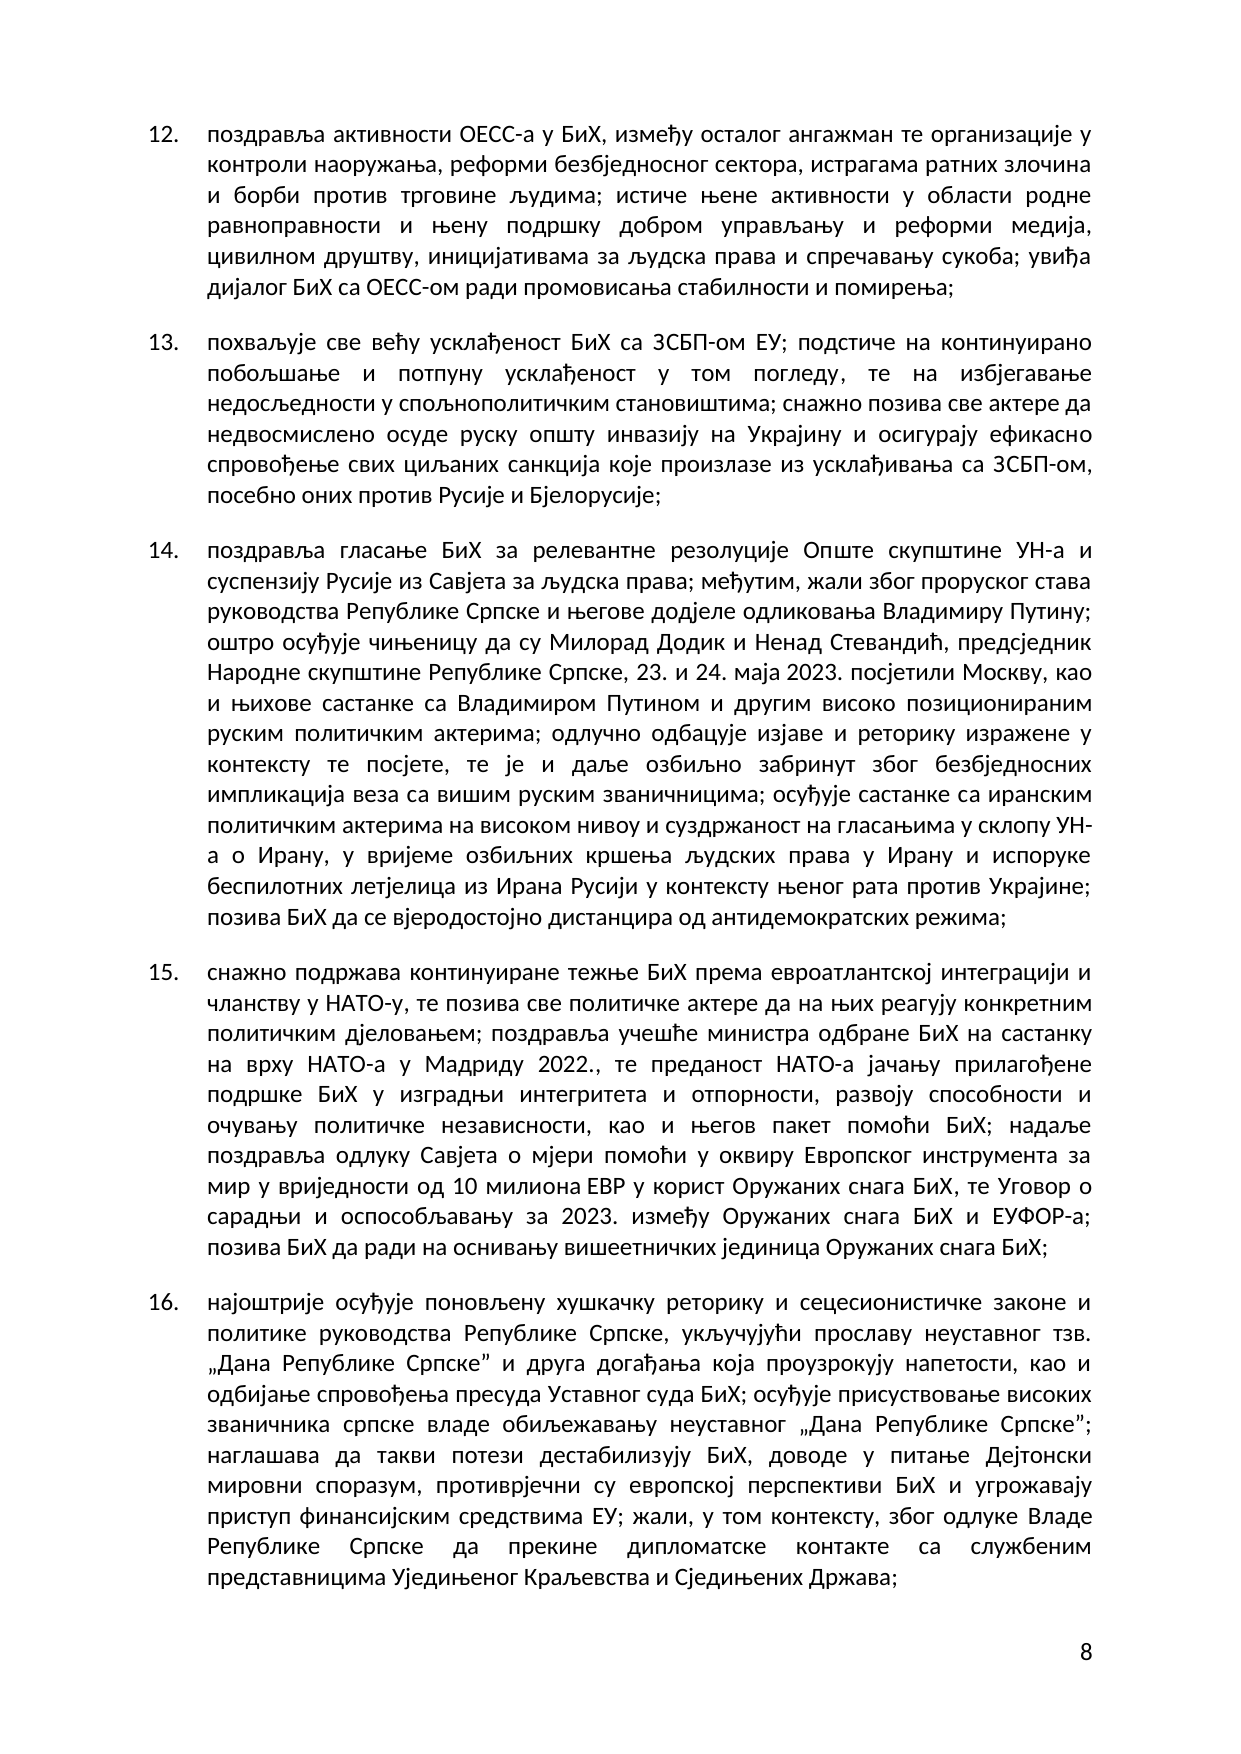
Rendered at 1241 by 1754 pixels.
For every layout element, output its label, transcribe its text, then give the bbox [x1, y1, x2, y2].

text 13. похваљује све већу усклађеност БиХ са ЗСБП-ом ЕУ; подстиче на континуирано побољшање и потпуну усклађеност у том погледу, те на избјегавање недосљедности у спољнополитичким становиштима; снажно позива све актере да недвосмислено осуде руску општу инвазију на Украјину и осигурају ефикасно спровођење свих циљаних санкција које произлазе из усклађивања са ЗСБП-ом, посебно оних против Русије и Бјелорусије; [148, 326, 1092, 509]
text 14. поздравља гласање БиХ за релевантне резолуције Опште скупштине УН-а и суспензију Русије из Савјета за људска права; међутим, жали због проруског става руководства Републике Српске и његове додјеле одликовања Владимиру Путину; оштро осуђује чињеницу да су Милорад Додик и Ненад Стевандић, предсједник Народне скупштине Републике Српске, 23. и 24. маја 2023. посјетили Москву, као и њихове састанке са Владимиром Путином и другим високо позиционираним руским политичким актерима; одлучно одбацује изјаве и реторику изражене у контексту те посјете, те је и даље озбиљно забринут због безбједносних импликација веза са вишим руским званичницима; осуђује састанке са иранским политичким актерима на високом нивоу и суздржаност на гласањима у склопу УН-а о Ирану, у вријеме озбиљних кршења људских права у Ирану и испоруке беспилотних летјелица из Ирана Русији у контексту њеног рата против Украјине; позива БиХ да се вјеродостојно дистанцира од антидемократских режима; [148, 534, 1092, 931]
text 16. најоштрије осуђује поновљену хушкачку реторику и сецесионистичке законе и политике руководства Републике Српске, укључујући прославу неуставног тзв. „Дана Републике Српске” и друга догађања која проузрокују напетости, као и одбијање спровођења пресуда Уставног суда БиХ; осуђује присуствовање високих званичника српске владе обиљежавању неуставног „Дана Републике Српске”; наглашава да такви потези дестабилизују БиХ, доводе у питање Дејтонски мировни споразум, противрјечни су европској перспективи БиХ и угрожавају приступ финансијским средствима ЕУ; жали, у том контексту, због одлуке Владе Републике Српске да прекине дипломатске контакте са службеним представницима Уједињеног Краљевства и Сједињених Држава; [148, 1286, 1092, 1592]
text 15. снажно подржава континуиране тежње БиХ према евроатлантској интеграцији и чланству у НАТО-у, те позива све политичке актере да на њих реагују конкретним политичким дјеловањем; поздравља учешће министра одбране БиХ на састанку на врху НАТО-а у Мадриду 2022., те преданост НАТО-а јачању прилагођене подршке БиХ у изградњи интегритета и отпорности, развоју способности и очувању политичке независности, као и његов пакет помоћи БиХ; надаље поздравља одлуку Савјета о мјери помоћи у оквиру Европског инструмента за мир у вриједности од 10 милиона ЕВР у корист Оружаних снага БиХ, те Уговор о сарадњи и оспособљавању за 2023. између Оружаних снага БиХ и ЕУФОР-а; позива БиХ да ради на оснивању вишеетничких јединица Оружаних снага БиХ; [148, 956, 1092, 1261]
text 12. поздравља активности ОЕСС-а у БиХ, између осталог ангажман те организације у контроли наоружања, реформи безбједносног сектора, истрагама ратних злочина и борби против трговине људима; истиче њене активности у области родне равноправности и њену подршку добром управљању и реформи медија, цивилном друштву, иницијативама за људска права и спречавању сукоба; увиђа дијалог БиХ са ОЕСС-ом ради промовисања стабилности и помирења; [148, 118, 1092, 301]
